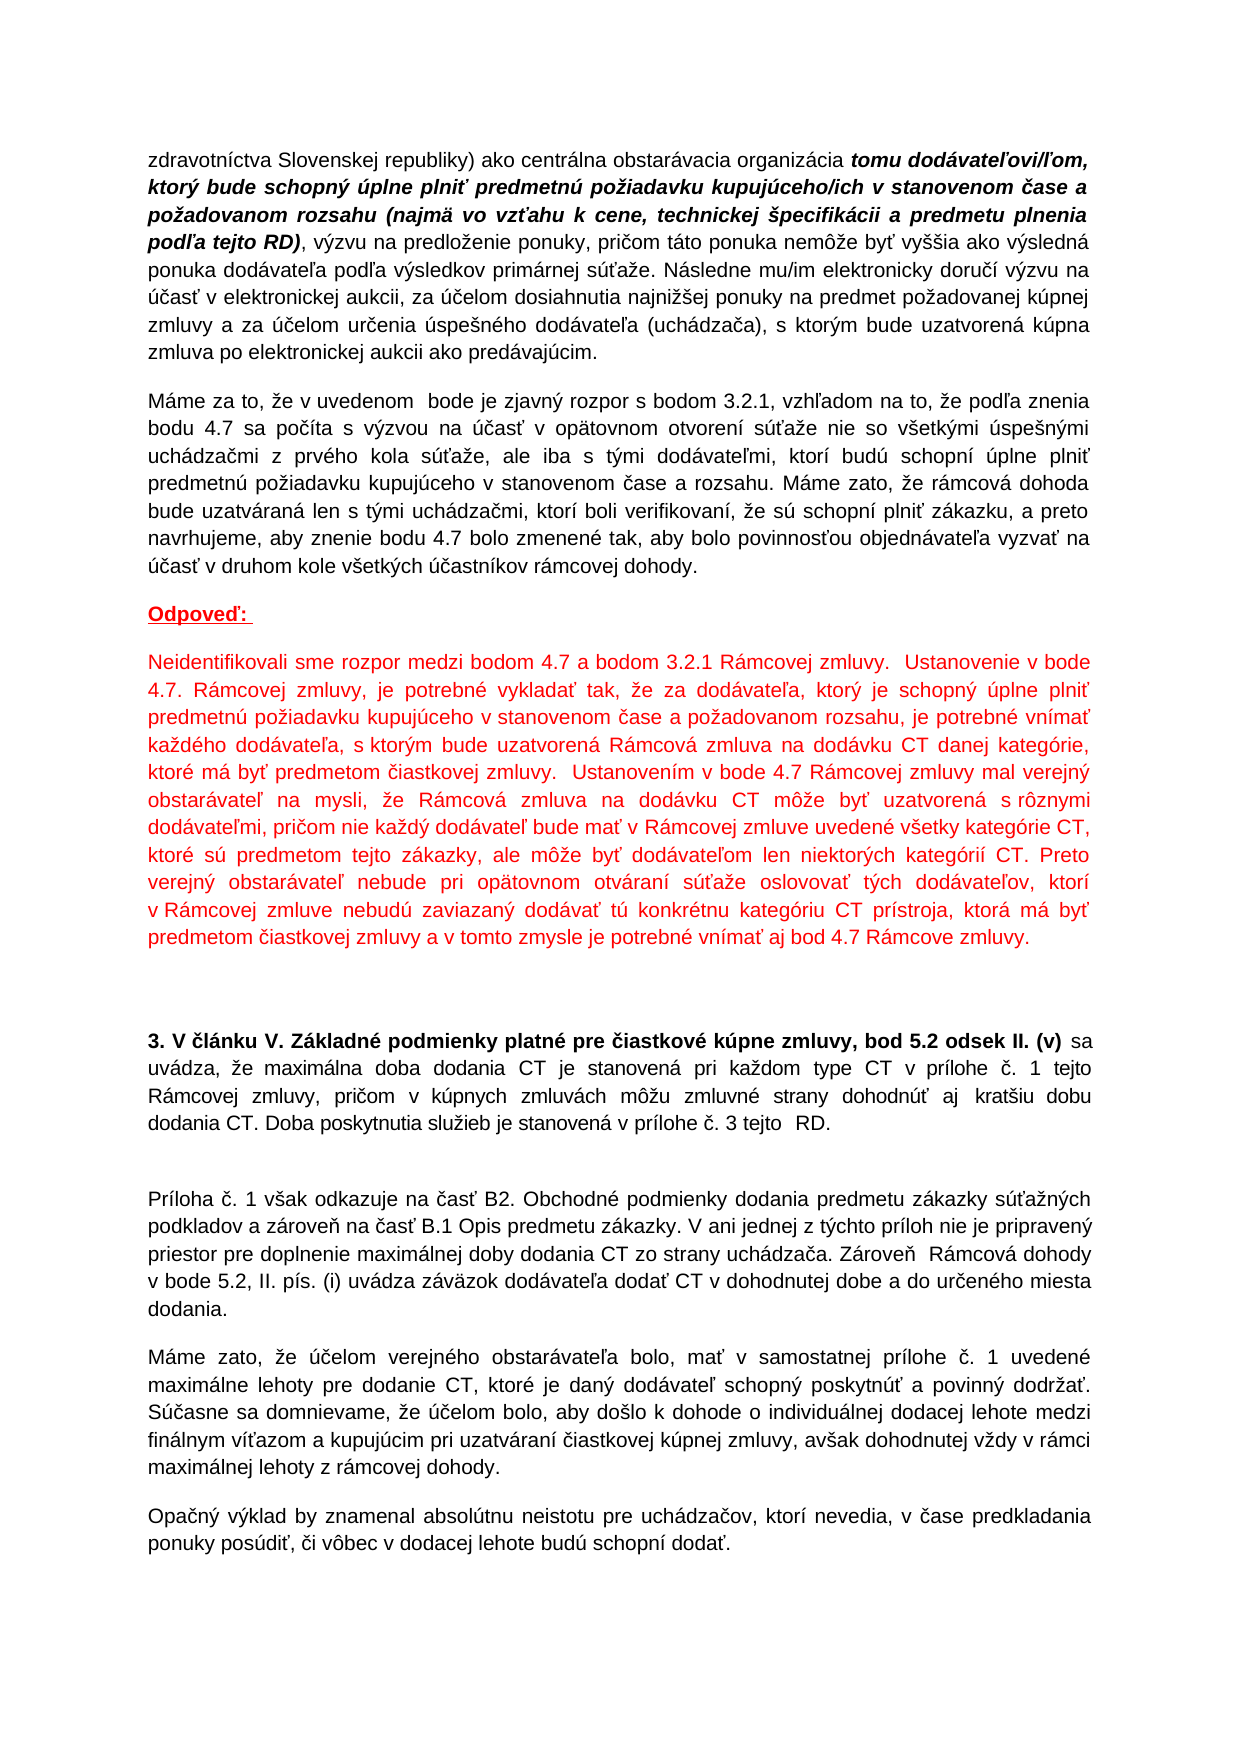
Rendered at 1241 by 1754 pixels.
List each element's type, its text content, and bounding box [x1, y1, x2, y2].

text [148, 148, 1091, 364]
text Máme zato, že účelom verejného obstarávateľa bolo, mať v samostatnej prílohe č. 1 uvedené maximálne lehoty pre dodanie CT, ktoré je daný dodávateľ schopný poskytnúť a povinný dodržať. Súčasne sa domnievame, že účelom bolo, aby došlo k dohode o individuálnej dodacej lehote medzi finálnym víťazom a kupujúcim pri uzatváraní čiastkovej kúpnej zmluvy, avšak dohodnutej vždy v rámci maximálnej lehoty z rámcovej dohody. [148, 1345, 1093, 1479]
text 3. V článku V. Základné podmienky platné pre čiastkové kúpne zmluvy, bod 5.2 odsek II. (v) sa uvádza, že maximálna doba dodania CT je stanovená pri každom type CT v prílohe č. 1 tejto Rámcovej zmluvy, pričom v kúpnych zmluvách môžu zmluvné strany dohodnúť aj kratšiu dobu dodania CT. Doba poskytnutia služieb je stanovená v prílohe č. 3 tejto RD. [148, 1028, 1093, 1135]
text Máme za to, že v uvedenom bode je zjavný rozpor s bodom 3.2.1, vzhľadom na to, že podľa znenia bodu 4.7 sa počíta s výzvou na účasť v opätovnom otvorení súťaže nie so všetkými úspešnými uchádzačmi z prvého kola súťaže, ale iba s tými dodávateľmi, ktorí budú schopní úplne plniť predmetnú požiadavku kupujúceho v stanovenom čase a rozsahu. Máme zato, že rámcová dohoda bude uzatváraná len s tými uchádzačmi, ktorí boli verifikovaní, že sú schopní plniť zákazku, a preto navrhujeme, aby znenie bodu 4.7 bolo zmenené tak, aby bolo povinnosťou objednávateľa vyzvať na účasť v druhom kole všetkých účastníkov rámcovej dohody. [148, 388, 1091, 577]
text Odpoveď: [148, 602, 1091, 626]
text Opačný výklad by znamenal absolútnu neistotu pre uchádzačov, ktorí nevedia, v čase predkladania ponuky posúdiť, či vôbec v dodacej lehote budú schopní dodať. [148, 1503, 1093, 1555]
text Príloha č. 1 však odkazuje na časť B2. Obchodné podmienky dodania predmetu zákazky súťažných podkladov a zároveň na časť B.1 Opis predmetu zákazky. V ani jednej z týchto príloh nie je pripravený priestor pre doplnenie maximálnej doby dodania CT zo strany uchádzača. Zároveň Rámcová dohody v bode 5.2, II. pís. (i) uvádza záväzok dodávateľa dodať CT v dohodnutej dobe a do určeného miesta dodania. [148, 1187, 1093, 1321]
text Neidentifikovali sme rozpor medzi bodom 4.7 a bodom 3.2.1 Rámcovej zmluvy. Ustanovenie v bode 4.7. Rámcovej zmluvy, je potrebné vykladať tak, že za dodávateľa, ktorý je schopný úplne plniť predmetnú požiadavku kupujúceho v stanovenom čase a požadovanom rozsahu, je potrebné vnímať každého dodávateľa, s ktorým bude uzatvorená Rámcová zmluva na dodávku CT danej kategórie, ktoré má byť predmetom čiastkovej zmluvy. Ustanovením v bode 4.7 Rámcovej zmluvy mal verejný obstarávateľ na mysli, že Rámcová zmluva na dodávku CT môže byť uzatvorená s rôznymi dodávateľmi, pričom nie každý dodávateľ bude mať v Rámcovej zmluve uvedené všetky kategórie CT, ktoré sú predmetom tejto zákazky, ale môže byť dodávateľom len niektorých kategórií CT. Preto verejný obstarávateľ nebude pri opätovnom otváraní súťaže oslovovať tých dodávateľov, ktorí v Rámcovej zmluve nebudú zaviazaný dodávať tú konkrétnu kategóriu CT prístroja, ktorá má byť predmetom čiastkovej zmluvy a v tomto zmysle je potrebné vnímať aj bod 4.7 Rámcove zmluvy. [148, 650, 1091, 949]
